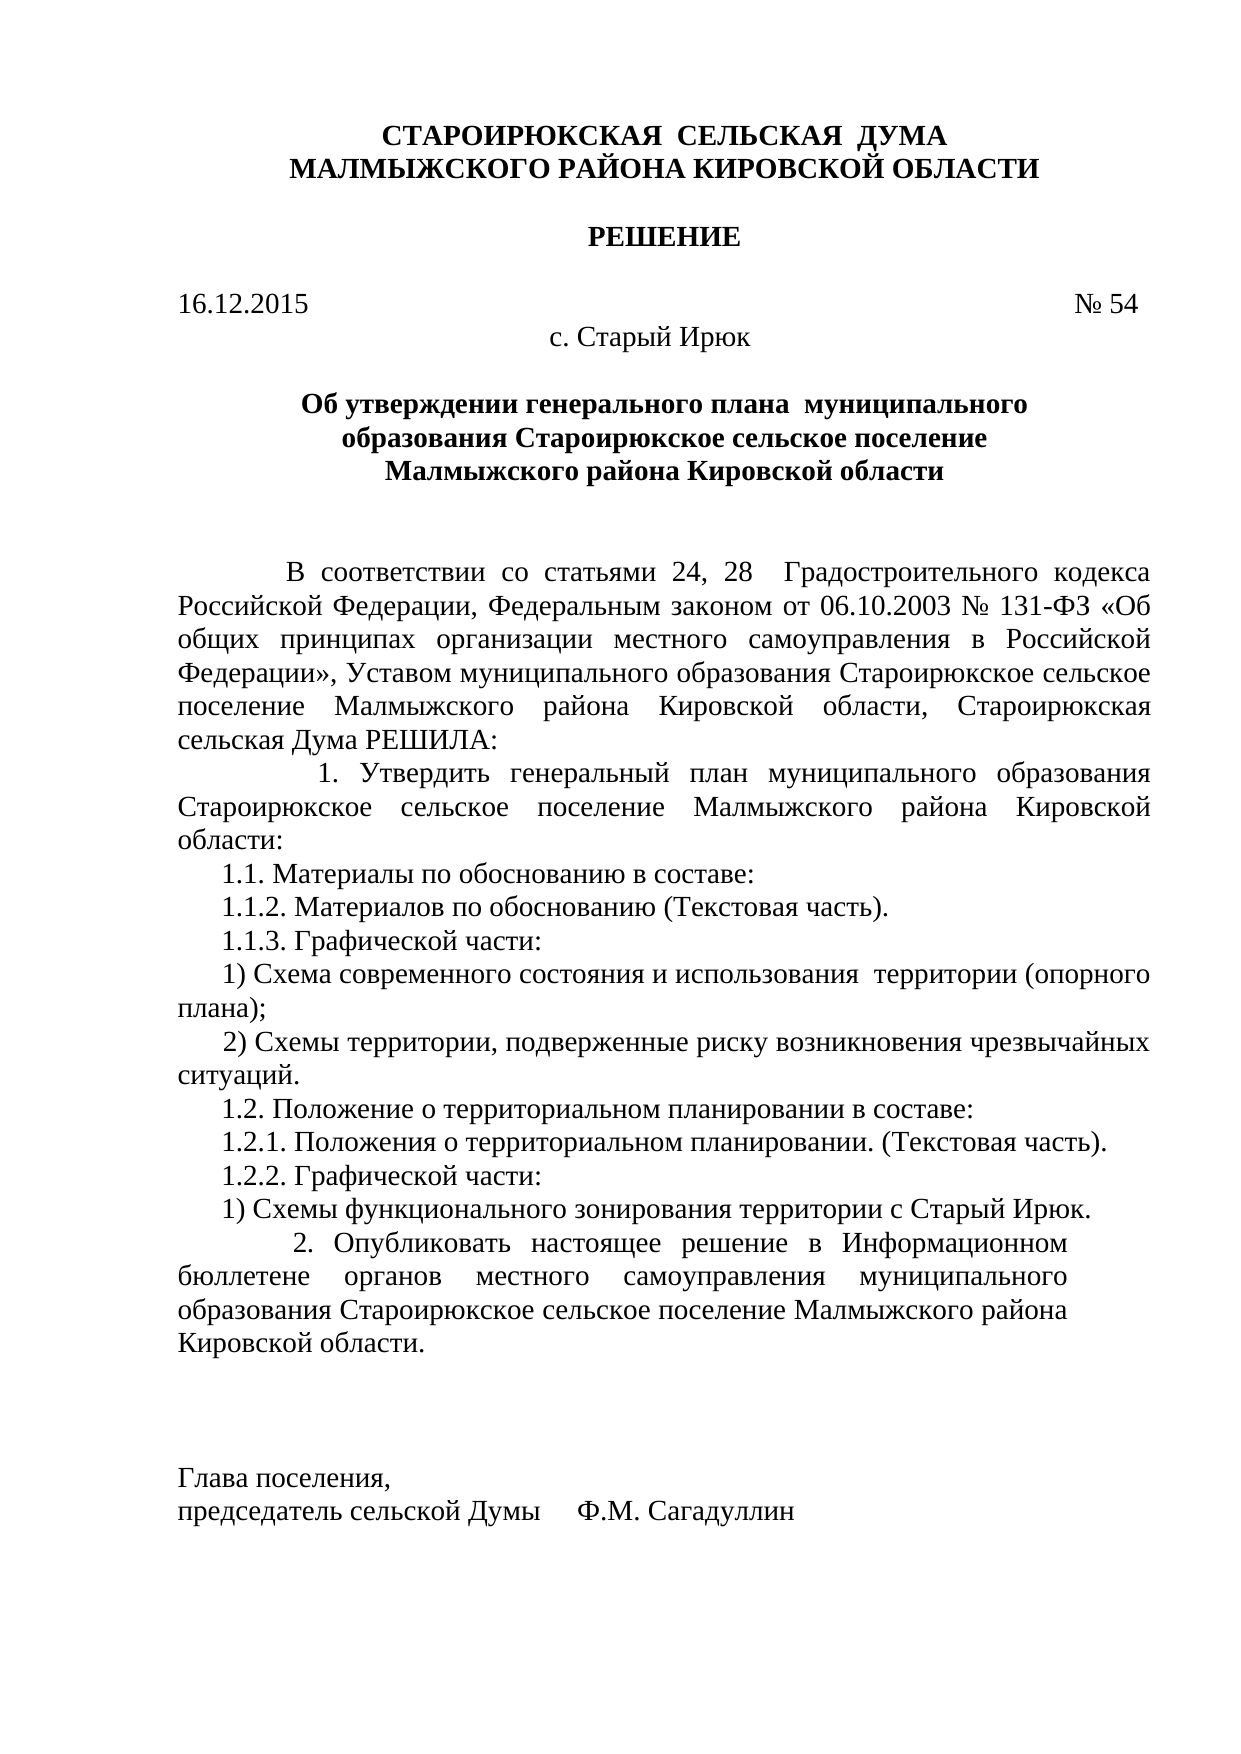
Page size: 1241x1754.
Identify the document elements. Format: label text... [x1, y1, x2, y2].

text 1. Утвердить генеральный план муниципального образования Староирюкское сельское поселение Малмыжского района Кировской области: [177, 755, 1152, 856]
text с. Старый Ирюк [177, 319, 1152, 353]
title Глава поселения, [177, 1460, 1068, 1493]
title председатель сельской Думы Ф.М. Сагадуллин [177, 1493, 1068, 1527]
text РЕШЕНИЕ [177, 219, 1152, 252]
text СТАРОИРЮКСКАЯ СЕЛЬСКАЯ ДУМА [177, 118, 1152, 152]
text 1.2.2. Графической части: [177, 1158, 1152, 1191]
text 1.2.1. Положения о территориальном планировании. (Текстовая часть). [177, 1124, 1152, 1158]
text образования Староирюкское сельское поселение [177, 420, 1152, 453]
text 1.1.3. Графической части: [177, 923, 1152, 957]
text 1) Схемы функционального зонирования территории с Старый Ирюк. [177, 1191, 1152, 1225]
text 16.12.2015 № 54 [177, 286, 1152, 319]
text МАЛМЫЖСКОГО РАЙОНА КИРОВСКОЙ ОБЛАСТИ [177, 152, 1152, 185]
text Об утверждении генерального плана муниципального [177, 386, 1152, 420]
text 1.1.2. Материалов по обоснованию (Текстовая часть). [177, 889, 1152, 923]
text В соответствии со статьями 24, 28 Градостроительного кодекса Российской Федерации, Федеральным законом от 06.10.2003 № 131-ФЗ «Об общих принципах организации местного самоуправления в Российской Федерации», Уставом муниципального образования Староирюкское сельское поселение Малмыжского района Кировской области, Староирюкская сельская Дума РЕШИЛА: [177, 554, 1152, 755]
text 1.1. Материалы по обоснованию в составе: [177, 856, 1152, 889]
text Малмыжского района Кировской области [177, 453, 1152, 487]
text 1) Схема современного состояния и использования территории (опорного плана); [177, 957, 1152, 1024]
title 2. Опубликовать настоящее решение в Информационном бюллетене органов местного самоуправления муниципального образования Староирюкское сельское поселение Малмыжского района Кировской области. [177, 1225, 1068, 1359]
text 1.2. Положение о территориальном планировании в составе: [177, 1091, 1152, 1124]
text 2) Схемы территории, подверженные риску возникновения чрезвычайных ситуаций. [177, 1024, 1152, 1091]
